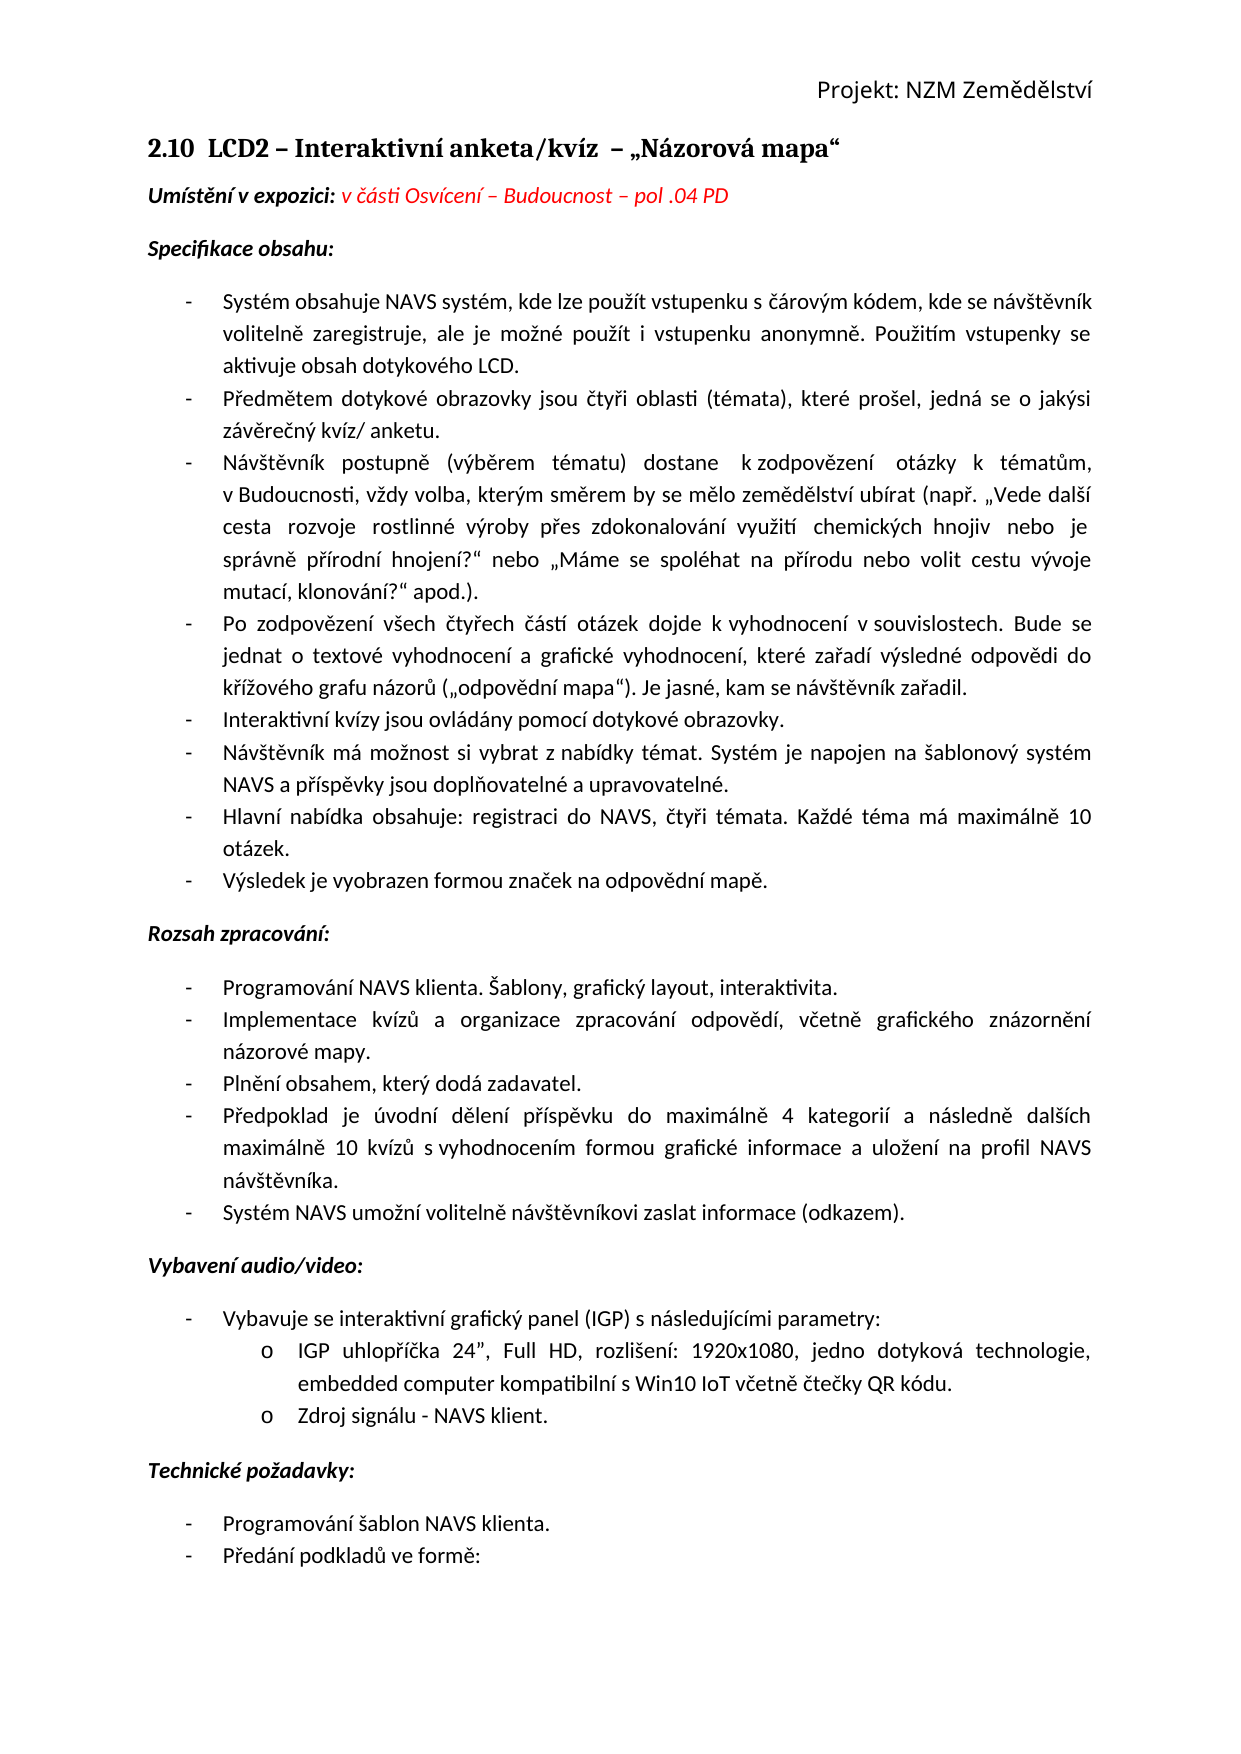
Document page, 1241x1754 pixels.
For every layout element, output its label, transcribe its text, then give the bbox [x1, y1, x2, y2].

list Implementace kvízů a organizace zpracování odpovědí, včetně grafického znázornění názorové mapy. [185, 1005, 1093, 1065]
list Interaktivní kvízy jsou ovládány pomocí dotykové obrazovky. [185, 706, 1093, 734]
text Umístění v expozici: v části Osvícení – Budoucnost – pol .04 PD [148, 181, 1093, 209]
list Předpoklad je úvodní dělení příspěvku do maximálně 4 kategorií a následně dalších maximálně 10 kvízů s vyhodnocením formou grafické informace a uložení na profil NAVS návštěvníka. [185, 1101, 1093, 1194]
list Plnění obsahem, který dodá zadavatel. [185, 1069, 1093, 1097]
text Technické požadavky: [148, 1456, 1093, 1484]
list Výsledek je vyobrazen formou značek na odpovědní mapě. [185, 867, 1093, 894]
list Předání podkladů ve formě: [185, 1541, 1093, 1569]
list Systém obsahuje NAVS systém, kde lze použít vstupenku s čárovým kódem, kde se návštěvník volitelně zaregistruje, ale je možné použít i vstupenku anonymně. Použitím vstupenky se aktivuje obsah dotykového LCD. [185, 287, 1093, 379]
list Návštěvník postupně (výběrem tématu) dostane k zodpovězení otázky k tématům, v Budoucnosti, vždy volba, kterým směrem by se mělo zemědělství ubírat (např. „Vede další cesta rozvoje rostlinné výroby přes zdokonalování využití chemických hnojiv nebo je správně přírodní hnojení?“ nebo „Máme se spoléhat na přírodu nebo volit cestu vývoje mutací, klonování?“ apod.). [185, 448, 1093, 605]
list Hlavní nabídka obsahuje: registraci do NAVS, čtyři témata. Každé téma má maximálně 10 otázek. [185, 802, 1093, 862]
list Návštěvník má možnost si vybrat z nabídky témat. Systém je napojen na šablonový systém NAVS a příspěvky jsou doplňovatelné a upravovatelné. [185, 738, 1093, 798]
list Programování NAVS klienta. Šablony, grafický layout, interaktivita. [185, 973, 1093, 1001]
list Po zodpovězení všech čtyřech částí otázek dojde k vyhodnocení v souvislostech. Bude se jednat o textové vyhodnocení a grafické vyhodnocení, které zařadí výsledné odpovědi do křížového grafu názorů („odpovědní mapa“). Je jasné, kam se návštěvník zařadil. [185, 609, 1093, 701]
subtitle LCD2 – Interaktivní anketa/kvíz – „Názorová mapa“ [148, 133, 1093, 164]
list Systém NAVS umožní volitelně návštěvníkovi zaslat informace (odkazem). [185, 1198, 1093, 1226]
text Rozsah zpracování: [148, 919, 1093, 948]
text Specifikace obsahu: [148, 234, 1093, 262]
text Vybavení audio/video: [148, 1251, 1093, 1279]
list Předmětem dotykové obrazovky jsou čtyři oblasti (témata), které prošel, jedná se o jakýsi závěrečný kvíz/ anketu. [185, 384, 1093, 444]
list Zdroj signálu - NAVS klient. [260, 1402, 1093, 1431]
list Programování šablon NAVS klienta. [185, 1509, 1093, 1537]
list IGP uhlopříčka 24”, Full HD, rozlišení: 1920x1080, jedno dotyková technologie, embedded computer kompatibilní s Win10 IoT včetně čtečky QR kódu. [260, 1336, 1093, 1397]
list Vybavuje se interaktivní grafický panel (IGP) s následujícími parametry: [185, 1304, 1093, 1332]
